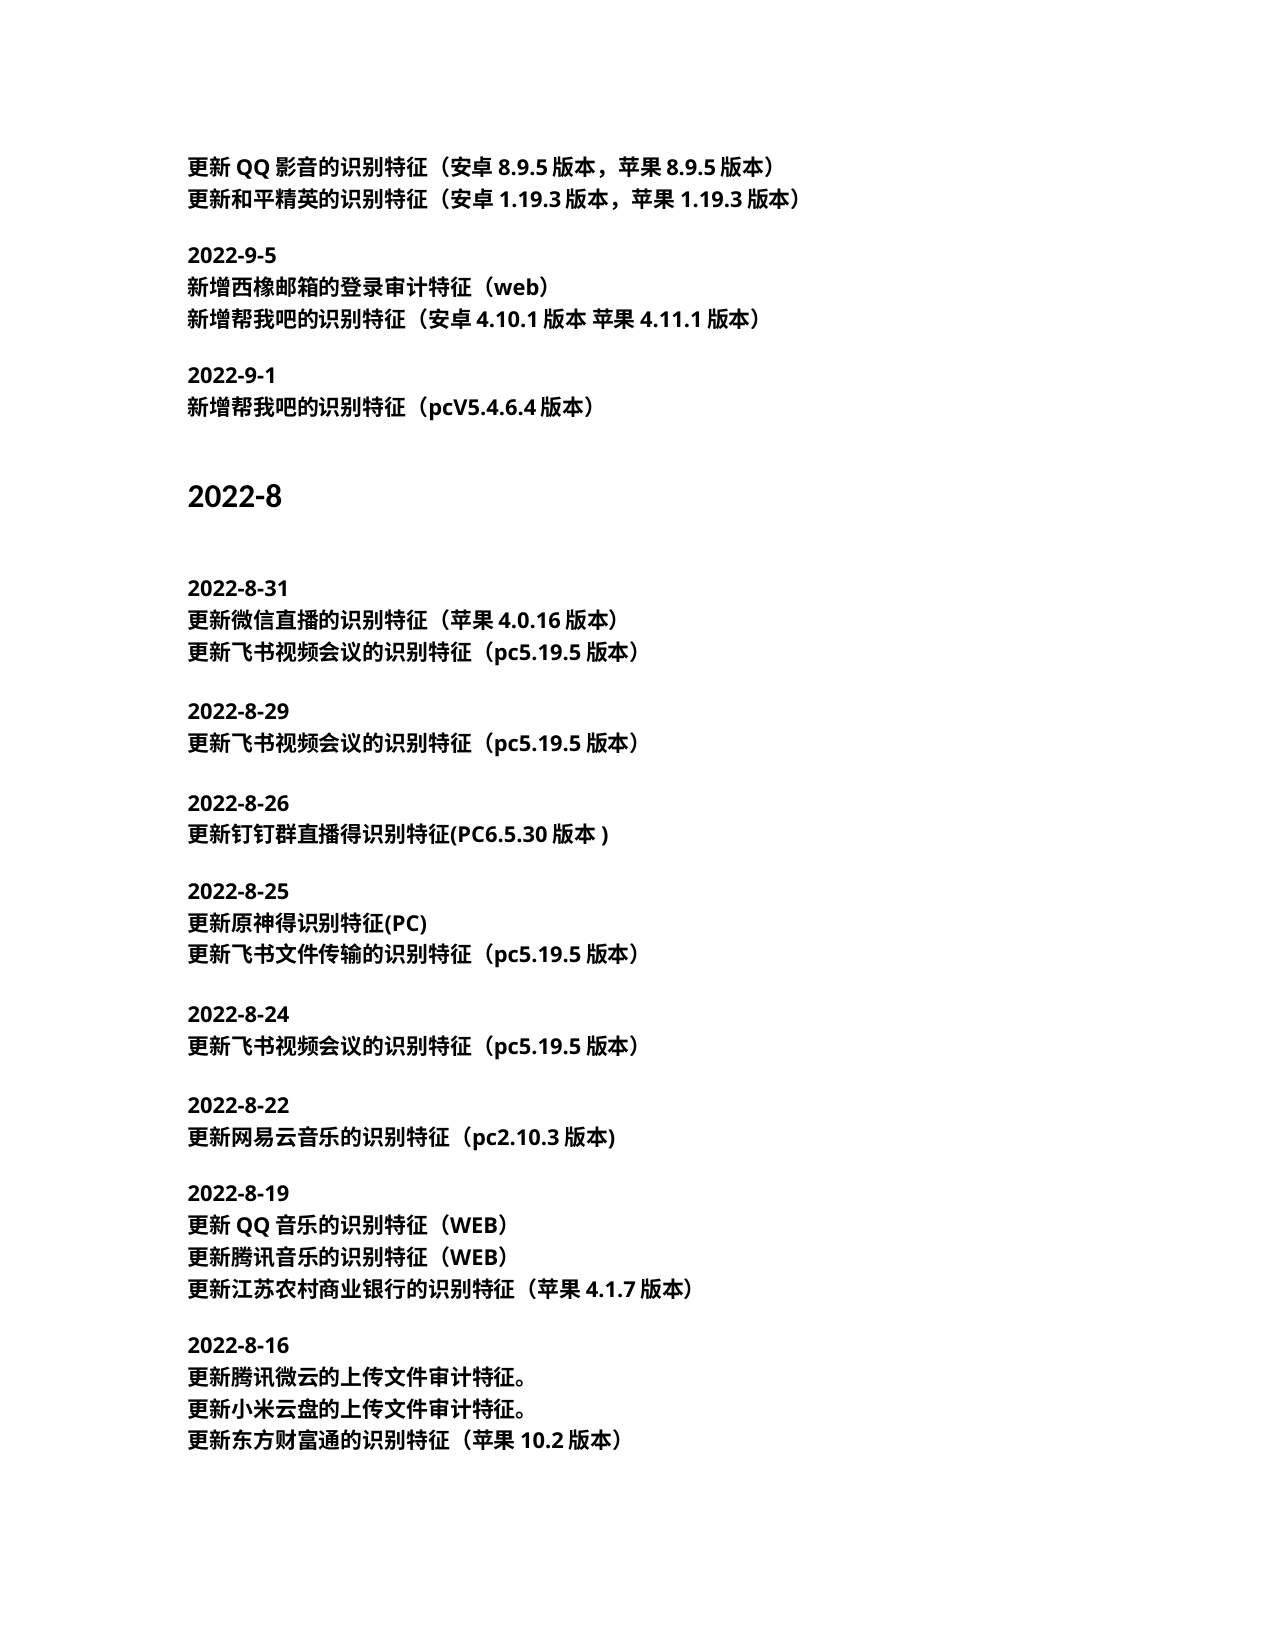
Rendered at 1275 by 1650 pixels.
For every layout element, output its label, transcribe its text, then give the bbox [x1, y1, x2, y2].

text 2022-8-24 [187, 999, 1087, 1029]
subtitle 2022-8 [187, 476, 1087, 516]
text 更新QQ影音的识别特征（安卓8.9.5版本，苹果8.9.5版本） [187, 150, 1087, 182]
text 更新和平精英的识别特征（安卓 1.19.3版本，苹果 1.19.3版本） [187, 182, 1087, 213]
text 更新原神得识别特征(PC) [187, 906, 1087, 937]
text 新增帮我吧的识别特征（安卓4.10.1版本 苹果4.11.1版本） [187, 302, 1087, 333]
text 更新网易云音乐的识别特征（pc2.10.3版本) [187, 1120, 1087, 1152]
text 2022-8-16 [187, 1330, 1087, 1360]
text 更新飞书视频会议的识别特征（pc5.19.5版本） [187, 634, 1087, 666]
text 2022-9-5 [187, 240, 1087, 270]
text 更新东方财富通的识别特征（苹果10.2版本） [187, 1423, 1087, 1455]
text 更新飞书视频会议的识别特征（pc5.19.5版本） [187, 726, 1087, 758]
text 新增帮我吧的识别特征（pcV5.4.6.4版本） [187, 390, 1087, 422]
text 2022-8-19 [187, 1178, 1087, 1208]
text 更新江苏农村商业银行的识别特征（苹果4.1.7版本） [187, 1272, 1087, 1303]
text 更新小米云盘的上传文件审计特征。 [187, 1392, 1087, 1423]
text 更新微信直播的识别特征（苹果4.0.16版本） [187, 603, 1087, 634]
text 更新腾讯音乐的识别特征（WEB） [187, 1240, 1087, 1272]
text 更新腾讯微云的上传文件审计特征。 [187, 1360, 1087, 1392]
text 更新QQ音乐的识别特征（WEB） [187, 1208, 1087, 1240]
text 2022-8-22 [187, 1090, 1087, 1120]
text 更新飞书文件传输的识别特征（pc5.19.5版本） [187, 937, 1087, 969]
text 更新钉钉群直播得识别特征(PC6.5.30版本 ) [187, 817, 1087, 849]
text 2022-8-25 [187, 876, 1087, 906]
text 2022-8-31 [187, 573, 1087, 603]
text 更新飞书视频会议的识别特征（pc5.19.5版本） [187, 1029, 1087, 1060]
text 2022-9-1 [187, 360, 1087, 390]
text 新增西橡邮箱的登录审计特征（web） [187, 270, 1087, 302]
text 2022-8-29 [187, 696, 1087, 726]
text 2022-8-26 [187, 787, 1087, 817]
